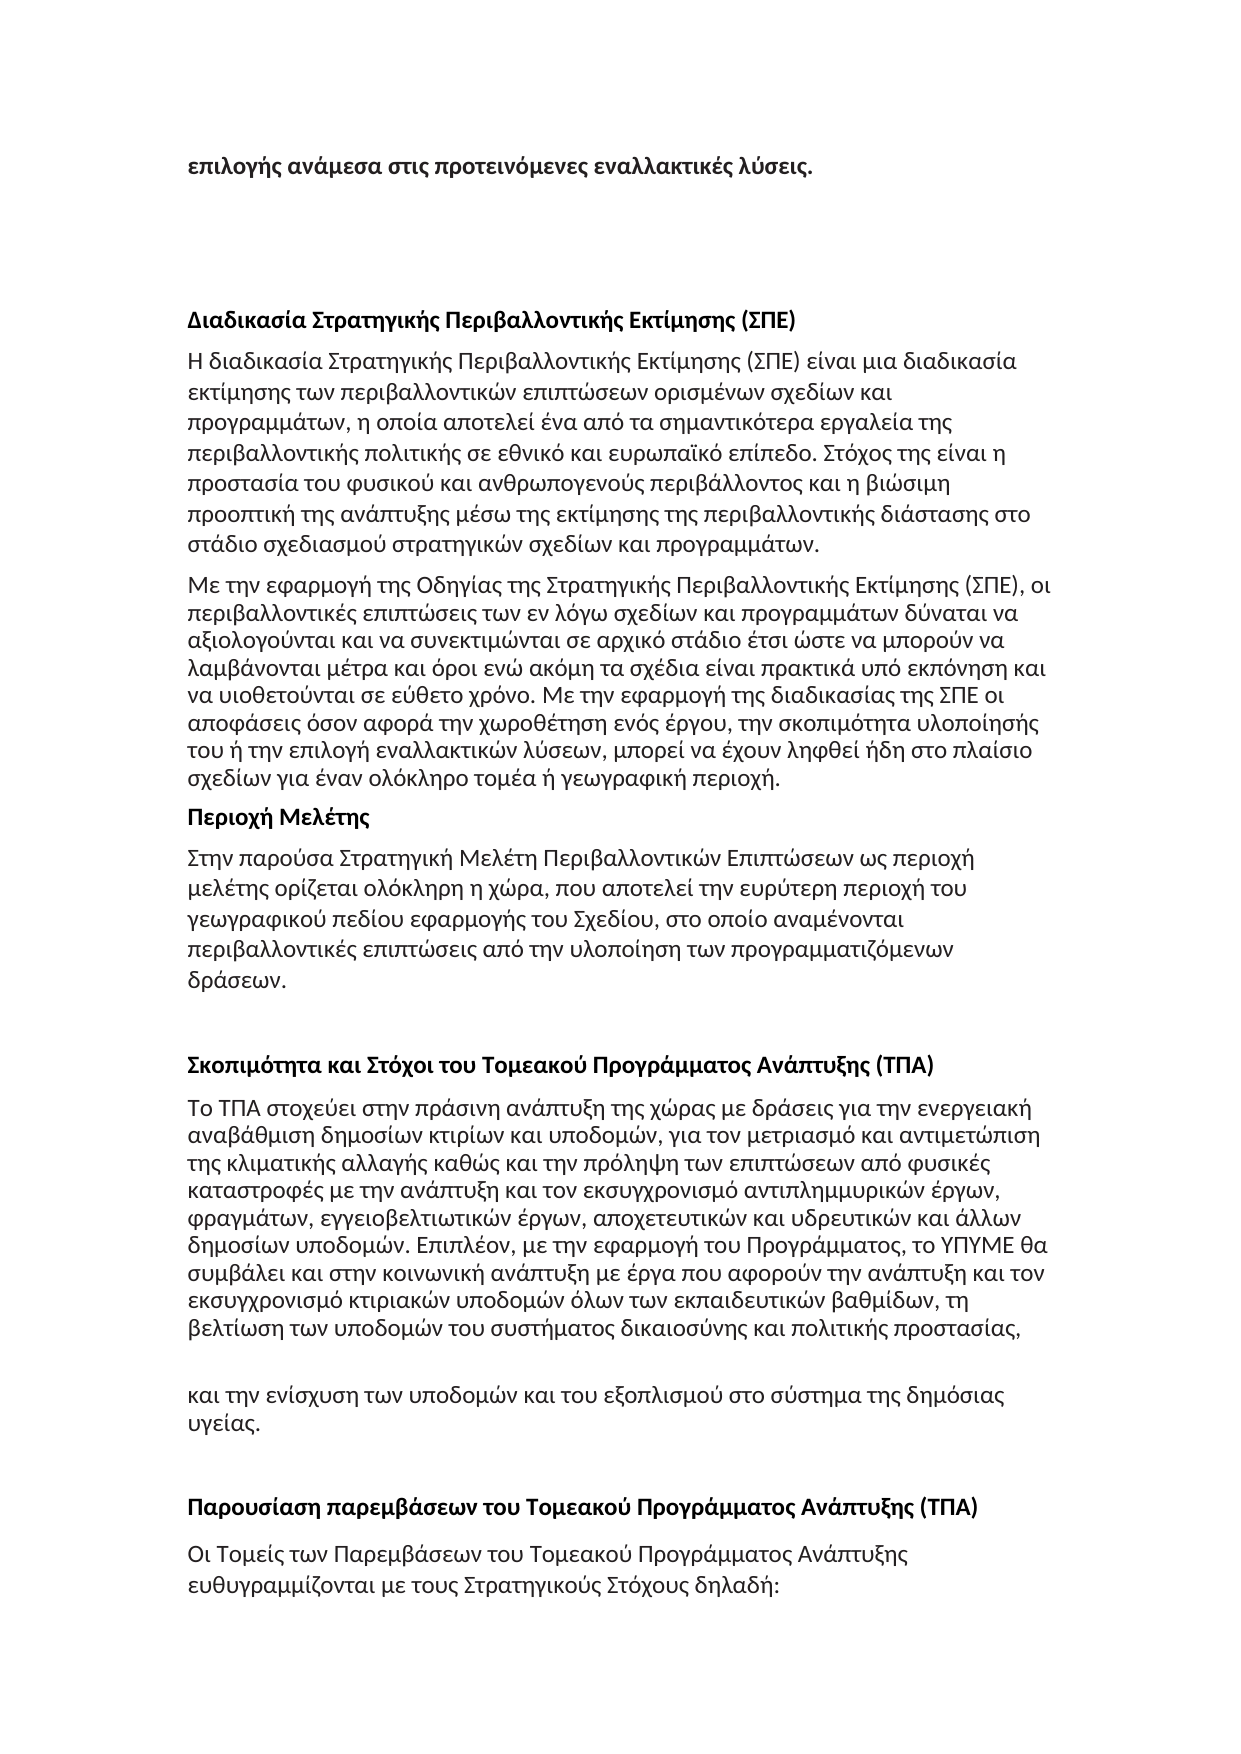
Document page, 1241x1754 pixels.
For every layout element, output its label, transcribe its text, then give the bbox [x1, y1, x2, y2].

text Παρουσίαση παρεμβάσεων του Τομεακού Προγράμματος Ανάπτυξης (ΤΠΑ) [187, 1489, 1053, 1522]
text Με την εφαρμογή της Οδηγίας της Στρατηγικής Περιβαλλοντικής Εκτίμησης (ΣΠΕ), οι περιβαλλοντικές επιπτώσεις των εν λόγω σχεδίων και προγραμμάτων δύναται να αξιολογούνται και να συνεκτιμώνται σε αρχικό στάδιο έτσι ώστε να μπορούν να λαμβάνονται μέτρα και όροι ενώ ακόμη τα σχέδια είναι πρακτικά υπό εκπόνηση και να υιοθετούνται σε εύθετο χρόνο. Με την εφαρμογή της διαδικασίας της ΣΠΕ οι αποφάσεις όσον αφορά την χωροθέτηση ενός έργου, την σκοπιμότητα υλοποίησής του ή την επιλογή εναλλακτικών λύσεων, μπορεί να έχουν ληφθεί ήδη στο πλαίσιο σχεδίων για έναν ολόκληρο τομέα ή γεωγραφική περιοχή. [187, 572, 1053, 792]
text Σκοπιμότητα και Στόχοι του Τομεακού Προγράμματος Ανάπτυξης (ΤΠΑ) [187, 1049, 1053, 1079]
text Περιοχή Μελέτης [187, 804, 1053, 830]
text Στην παρούσα Στρατηγική Μελέτη Περιβαλλοντικών Επιπτώσεων ως περιοχή μελέτης ορίζεται ολόκληρη η χώρα, που αποτελεί την ευρύτερη περιοχή του γεωγραφικού πεδίου εφαρμογής του Σχεδίου, στο οποίο αναμένονται περιβαλλοντικές επιπτώσεις από την υλοποίηση των προγραμματιζόμενων δράσεων. [187, 842, 1053, 994]
text Διαδικασία Στρατηγικής Περιβαλλοντικής Εκτίμησης (ΣΠΕ) [187, 307, 1053, 334]
text Το ΤΠΑ στοχεύει στην πράσινη ανάπτυξη της χώρας με δράσεις για την ενεργειακή αναβάθμιση δημοσίων κτιρίων και υποδομών, για τον μετριασμό και αντιμετώπιση της κλιματικής αλλαγής καθώς και την πρόληψη των επιπτώσεων από φυσικές καταστροφές με την ανάπτυξη και τον εκσυγχρονισμό αντιπλημμυρικών έργων, φραγμάτων, εγγειοβελτιωτικών έργων, αποχετευτικών και υδρευτικών και άλλων δημοσίων υποδομών. Επιπλέον, με την εφαρμογή του Προγράμματος, το ΥΠΥΜΕ θα συμβάλει και στην κοινωνική ανάπτυξη με έργα που αφορούν την ανάπτυξη και τον εκσυγχρονισμό κτιριακών υποδομών όλων των εκπαιδευτικών βαθμίδων, τη βελτίωση των υποδομών του συστήματος δικαιοσύνης και πολιτικής προστασίας, και την ενίσχυση των υποδομών και του εξοπλισμού στο σύστημα της δημόσιας υγείας. [187, 1094, 1053, 1436]
text Η διαδικασία Στρατηγικής Περιβαλλοντικής Εκτίμησης (ΣΠΕ) είναι μια διαδικασία εκτίμησης των περιβαλλοντικών επιπτώσεων ορισμένων σχεδίων και προγραμμάτων, η οποία αποτελεί ένα από τα σημαντικότερα εργαλεία της περιβαλλοντικής πολιτικής σε εθνικό και ευρωπαϊκό επίπεδο. Στόχος της είναι η προστασία του φυσικού και ανθρωπογενούς περιβάλλοντος και η βιώσιμη προοπτική της ανάπτυξης μέσω της εκτίμησης της περιβαλλοντικής διάστασης στο στάδιο σχεδιασμού στρατηγικών σχεδίων και προγραμμάτων. [187, 346, 1053, 559]
text Οι Τομείς των Παρεμβάσεων του Τομεακού Προγράμματος Ανάπτυξης ευθυγραμμίζονται με τους Στρατηγικούς Στόχους δηλαδή: [187, 1538, 1053, 1599]
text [187, 150, 1053, 181]
